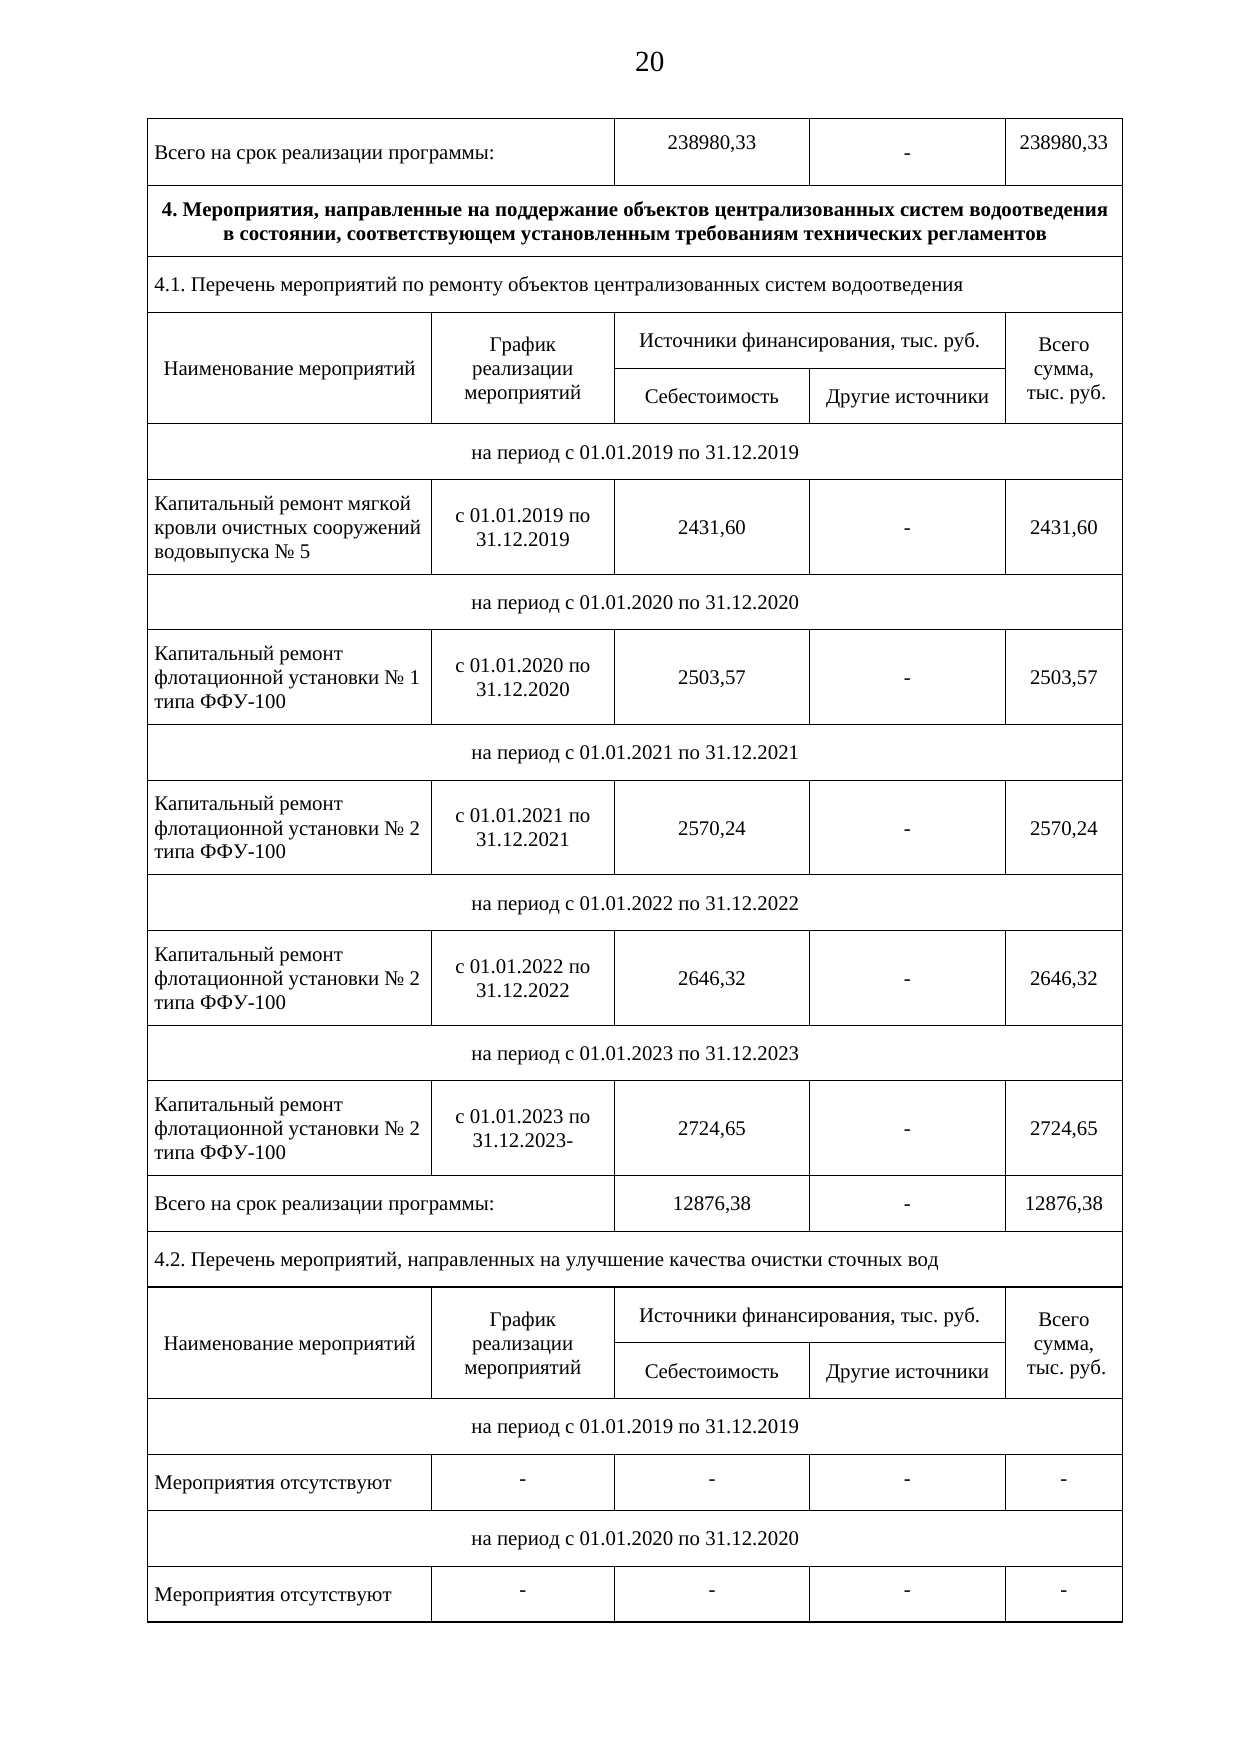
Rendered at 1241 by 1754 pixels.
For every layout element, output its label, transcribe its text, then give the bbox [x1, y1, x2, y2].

table_cell на период с 01.01.2019 по 31.12.2019 [148, 424, 1122, 479]
table_cell Источники финансирования, тыс. руб. [615, 1288, 1005, 1342]
table_cell на период с 01.01.2020 по 31.12.2020 [148, 575, 1122, 629]
table_cell Наименование мероприятий [148, 1288, 431, 1398]
table_cell 4.2. Перечень мероприятий, направленных на улучшение качества очистки сточных вод [148, 1232, 1122, 1286]
table_cell 2646,32 [615, 931, 809, 1024]
table_cell - [810, 630, 1005, 724]
table_cell Наименование мероприятий [148, 313, 431, 423]
table_cell 12876,38 [1006, 1176, 1122, 1231]
table_cell Капитальный ремонт мягкой кровли очистных сооружений водовыпуска № 5 [148, 480, 431, 573]
table_cell на период с 01.01.2021 по 31.12.2021 [148, 725, 1122, 780]
table_cell - [432, 1567, 614, 1621]
table_cell на период с 01.01.2020 по 31.12.2020 [148, 1511, 1122, 1566]
table_cell 4.1. Перечень мероприятий по ремонту объектов централизованных систем водоотведения [148, 257, 1122, 312]
table_cell 2724,65 [1006, 1081, 1122, 1175]
table_cell 2431,60 [615, 480, 809, 573]
table_cell 2570,24 [615, 781, 809, 874]
table_cell - [810, 1081, 1005, 1175]
table_cell 2646,32 [1006, 931, 1122, 1024]
table_cell на период с 01.01.2023 по 31.12.2023 [148, 1026, 1122, 1080]
table_cell 238980,33 [1006, 119, 1122, 185]
table_cell Всего на срок реализации программы: [148, 1176, 614, 1231]
table_cell с 01.01.2022 по 31.12.2022 [432, 931, 614, 1024]
table_cell Капитальный ремонт флотационной установки № 1 типа ФФУ-100 [148, 630, 431, 724]
table_cell Другие источники [810, 1343, 1005, 1398]
table_cell Капитальный ремонт флотационной установки № 2 типа ФФУ-100 [148, 781, 431, 874]
table_cell 2724,65 [615, 1081, 809, 1175]
table_cell Себестоимость [615, 369, 809, 423]
table_cell - [615, 1567, 809, 1621]
table_cell - [810, 931, 1005, 1024]
table_cell Капитальный ремонт флотационной установки № 2 типа ФФУ-100 [148, 1081, 431, 1175]
table_cell Всего сумма, тыс. руб. [1006, 313, 1122, 423]
table_cell График реализации мероприятий [432, 313, 614, 423]
table_cell с 01.01.2019 по 31.12.2019 [432, 480, 614, 573]
table_cell Другие источники [810, 369, 1005, 423]
table_cell - [1006, 1455, 1122, 1510]
table_cell с 01.01.2023 по 31.12.2023- [432, 1081, 614, 1175]
table_cell - [615, 1455, 809, 1510]
table_cell 2503,57 [1006, 630, 1122, 724]
table_cell на период с 01.01.2022 по 31.12.2022 [148, 875, 1122, 930]
table_cell - [810, 119, 1005, 185]
table_cell - [810, 1455, 1005, 1510]
table_cell - [810, 1176, 1005, 1231]
table_cell 12876,38 [615, 1176, 809, 1231]
table_cell Себестоимость [615, 1343, 809, 1398]
table_cell Источники финансирования, тыс. руб. [615, 313, 1005, 367]
table_cell - [810, 781, 1005, 874]
table_cell Мероприятия отсутствуют [148, 1455, 431, 1510]
table_cell 2570,24 [1006, 781, 1122, 874]
table_cell - [432, 1455, 614, 1510]
table_cell График реализации мероприятий [432, 1288, 614, 1398]
table_cell Всего сумма, тыс. руб. [1006, 1288, 1122, 1398]
table_cell 238980,33 [615, 119, 809, 185]
table_cell Всего на срок реализации программы: [148, 119, 614, 185]
table_cell - [1006, 1567, 1122, 1621]
table_cell с 01.01.2021 по 31.12.2021 [432, 781, 614, 874]
table_cell - [810, 1567, 1005, 1621]
table_cell 2503,57 [615, 630, 809, 724]
table_cell 4. Мероприятия, направленные на поддержание объектов централизованных систем водоотведения в состоянии, соответствующем установленным требованиям технических регламентов [148, 186, 1122, 256]
table_cell - [810, 480, 1005, 573]
table_cell на период с 01.01.2019 по 31.12.2019 [148, 1399, 1122, 1454]
table_cell Мероприятия отсутствуют [148, 1567, 431, 1621]
table_cell с 01.01.2020 по 31.12.2020 [432, 630, 614, 724]
table_cell Капитальный ремонт флотационной установки № 2 типа ФФУ-100 [148, 931, 431, 1024]
table_cell 2431,60 [1006, 480, 1122, 573]
